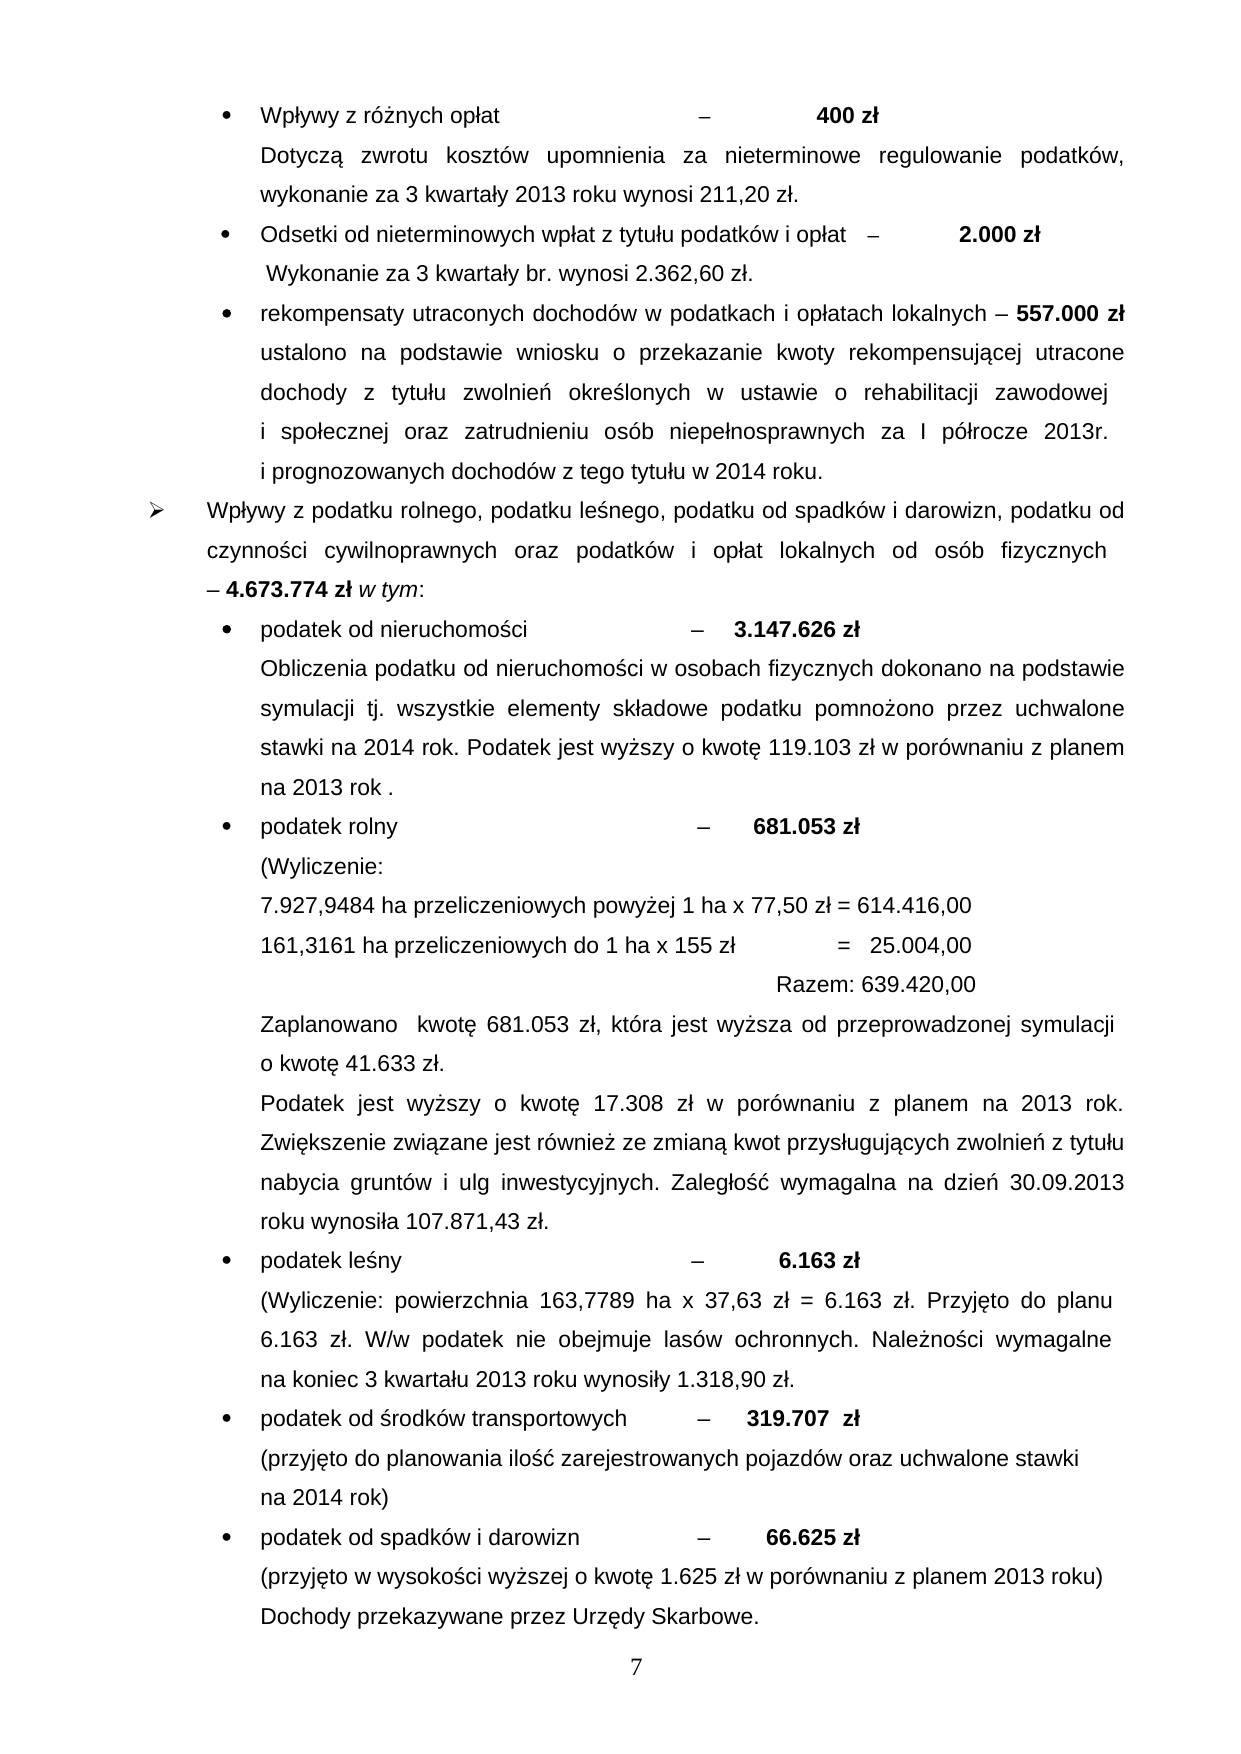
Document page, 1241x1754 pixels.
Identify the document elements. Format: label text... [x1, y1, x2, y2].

text Zaplanowano kwotę 681.053 zł, która jest wyższa od przeprowadzonej symulacji o kwotę 41.633 zł. [260, 1011, 1125, 1076]
text Dotyczą zwrotu kosztów upomnienia za nieterminowe regulowanie podatków, wykonanie za 3 kwartały 2013 roku wynosi 211,20 zł. [260, 142, 1125, 208]
text Podatek jest wyższy o kwotę 17.308 zł w porównaniu z planem na 2013 rok. Zwiększenie związane jest również ze zmianą kwot przysługujących zwolnień z tytułu nabycia gruntów i ulg inwestycyjnych. Zaległość wymagalna na dzień 30.09.2013 roku wynosiła 107.871,43 zł. [260, 1089, 1125, 1234]
list Odsetki od nieterminowych wpłat z tytułu podatków i opłat – 2.000 zł [221, 221, 1125, 247]
list rekompensaty utraconych dochodów w podatkach i opłatach lokalnych – 557.000 zł ustalono na podstawie wniosku o przekazanie kwoty rekompensującej utracone dochody z tytułu zwolnień określonych w ustawie o rehabilitacji zawodowej i społecznej oraz zatrudnieniu osób niepełnosprawnych za I półrocze 2013r. i prognozowanych dochodów z tego tytułu w 2014 roku. [223, 300, 1125, 484]
text Dochody przekazywane przez Urzędy Skarbowe. [260, 1603, 1125, 1629]
text Obliczenia podatku od nieruchomości w osobach fizycznych dokonano na podstawie symulacji tj. wszystkie elementy składowe podatku pomnożono przez uchwalone stawki na 2014 rok. Podatek jest wyższy o kwotę 119.103 zł w porównaniu z planem na 2013 rok . [260, 655, 1125, 800]
text Wykonanie za 3 kwartały br. wynosi 2.362,60 zł. [260, 260, 1125, 287]
list Wpływy z podatku rolnego, podatku leśnego, podatku od spadków i darowizn, podatku od czynności cywilnoprawnych oraz podatków i opłat lokalnych od osób fizycznych – 4.673.774 zł w tym: [148, 497, 1125, 603]
list Wpływy z różnych opłat – 400 zł [223, 102, 1125, 129]
text (przyjęto do planowania ilość zarejestrowanych pojazdów oraz uchwalone stawki na 2014 rok) [260, 1445, 1125, 1511]
list podatek od nieruchomości – 3.147.626 zł [223, 616, 1125, 642]
list podatek od spadków i darowizn – 66.625 zł [223, 1524, 1125, 1550]
list podatek leśny – 6.163 zł [223, 1247, 1125, 1274]
text (Wyliczenie: 7.927,9484 ha przeliczeniowych powyżej x 77,50 zł = 614.416,00 [260, 853, 1125, 918]
text (Wyliczenie: powierzchnia 163,7789 ha x 37,63 zł = 6.163 zł. Przyjęto do planu 6.163 zł. W/w podatek nie obejmuje lasów ochronnych. Należności wymagalne na koniec 3 kwartału 2013 roku wynosiły 1.318,90 zł. [260, 1287, 1125, 1392]
text 161,3161 ha przeliczeniowych do x 155 zł = 25.004,00 [260, 932, 1125, 958]
text (przyjęto w wysokości wyższej o kwotę 1.625 zł w porównaniu z planem 2013 roku) [260, 1563, 1125, 1589]
text Razem: 639.420,00 [260, 971, 1125, 997]
list podatek od środków transportowych – 319.707 zł [223, 1405, 1125, 1432]
list podatek rolny – 681.053 zł [223, 813, 1125, 839]
